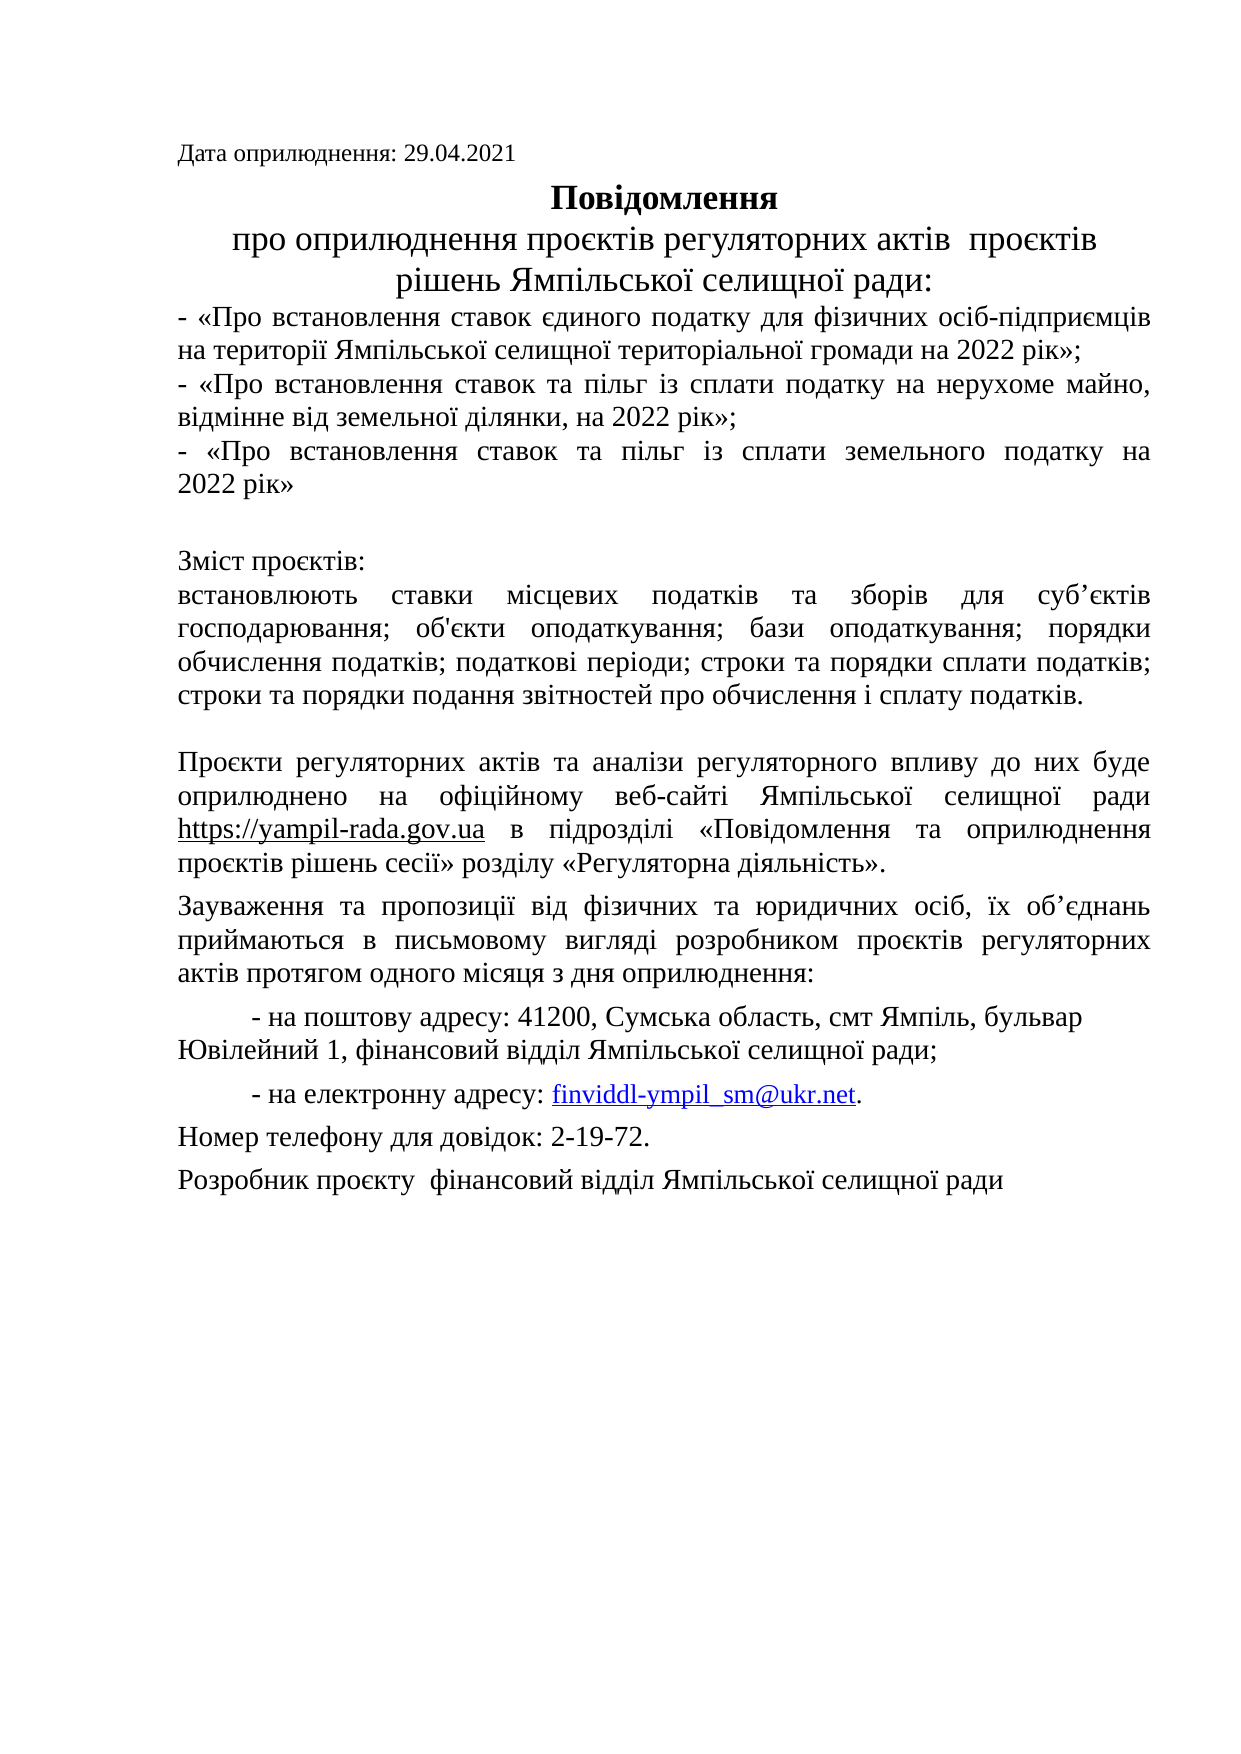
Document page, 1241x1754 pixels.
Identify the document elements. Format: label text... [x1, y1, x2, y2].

text - на поштову адресу: 41200, Сумська область, смт Ямпіль, бульвар Ювілейний 1, фінансовий відділ Ямпільської селищної ради; [177, 999, 1152, 1066]
text - «Про встановлення ставок та пільг із сплати податку на нерухоме майно, відмінне від земельної ділянки, на 2022 рік»; [177, 366, 1152, 433]
text Зауваження та пропозиції від фізичних та юридичних осіб, їх об’єднань приймаються в письмовому вигляді розробником проєктів регуляторних актів протягом одного місяця з дня оприлюднення: [177, 888, 1152, 989]
text Номер телефону для довідок: 2-19-72. [177, 1119, 1152, 1153]
text Розробник проєкту фінансовий відділ Ямпільської селищної ради [177, 1162, 1152, 1196]
text - «Про встановлення ставок єдиного податку для фізичних осіб-підприємців на території Ямпільської селищної територіальної громади на 2022 рік»; [177, 299, 1152, 366]
text про оприлюднення проєктів регуляторних актів проєктів рішень Ямпільської селищної ради: [177, 217, 1152, 299]
text Дата оприлюднення: 29.04.2021 [177, 138, 1152, 166]
text Повідомлення [177, 176, 1152, 217]
text встановлюють ставки місцевих податків та зборів для суб’єктів господарювання; об'єкти оподаткування; бази оподаткування; порядки обчислення податків; податкові періоди; строки та порядки сплати податків; строки та порядки подання звітностей про обчислення і сплату податків. [177, 577, 1152, 711]
text Зміст проєктів: [177, 543, 1152, 577]
text - на електронну адресу: finviddl-ympil_sm@ukr.net. [177, 1076, 1152, 1109]
text - «Про встановлення ставок та пільг із сплати земельного податку на 2022 рік» [177, 433, 1152, 500]
text Проєкти регуляторних актів та аналізи регуляторного впливу до них буде оприлюднено на офіційному веб-сайті Ямпільської селищної ради https://yampil-rada.gov.ua в підрозділі «Повідомлення та оприлюднення проєктів рішень сесії» розділу «Регуляторна діяльність». [177, 711, 1152, 879]
